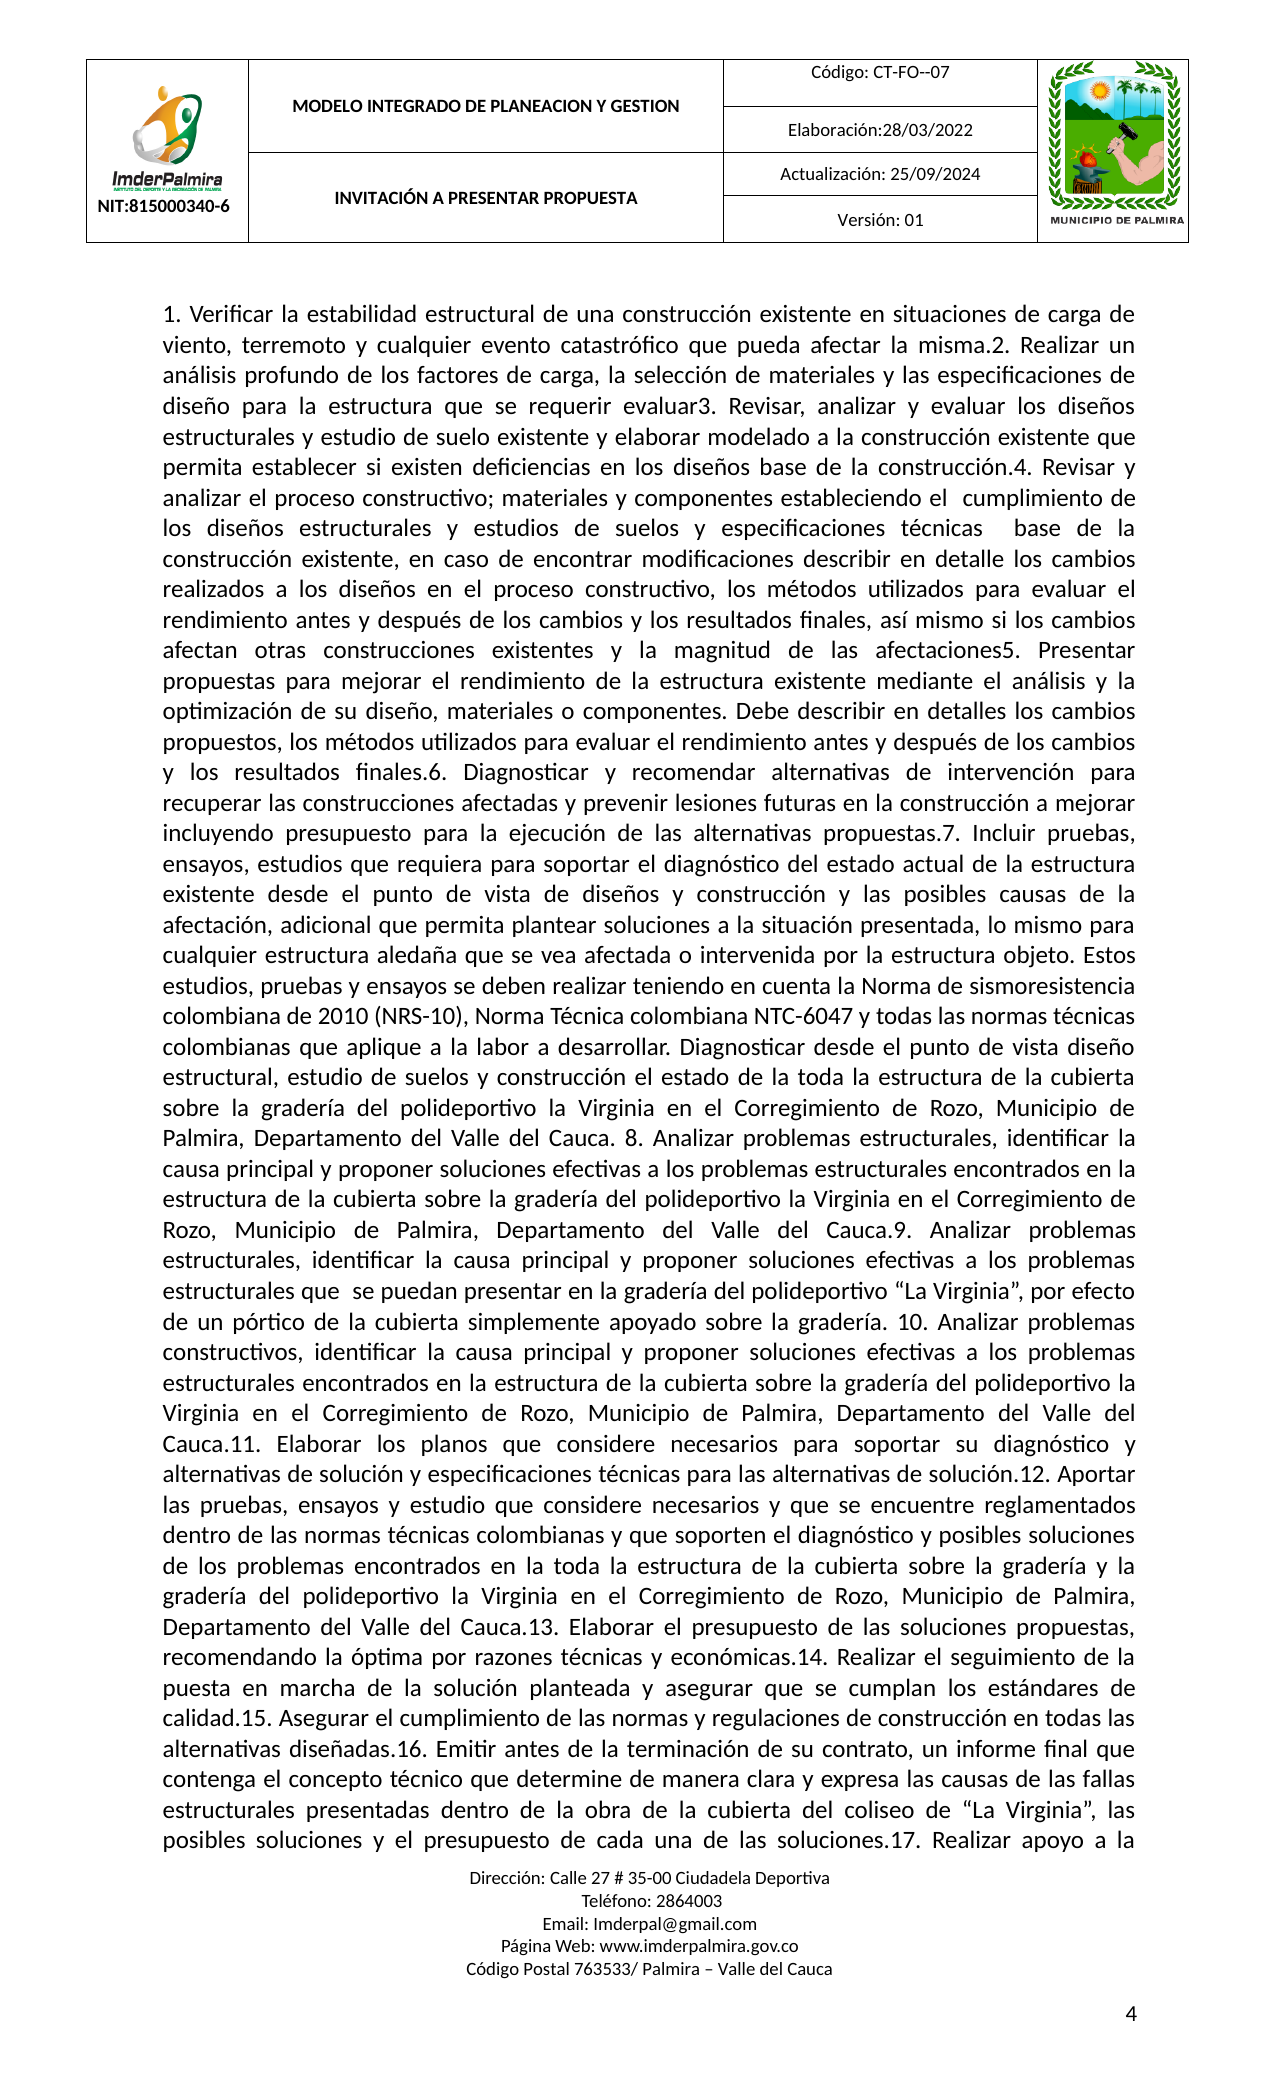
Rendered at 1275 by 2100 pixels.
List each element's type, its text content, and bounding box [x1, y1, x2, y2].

text . [162, 298, 1137, 1855]
picture [111, 84, 223, 195]
picture [1048, 60, 1185, 224]
